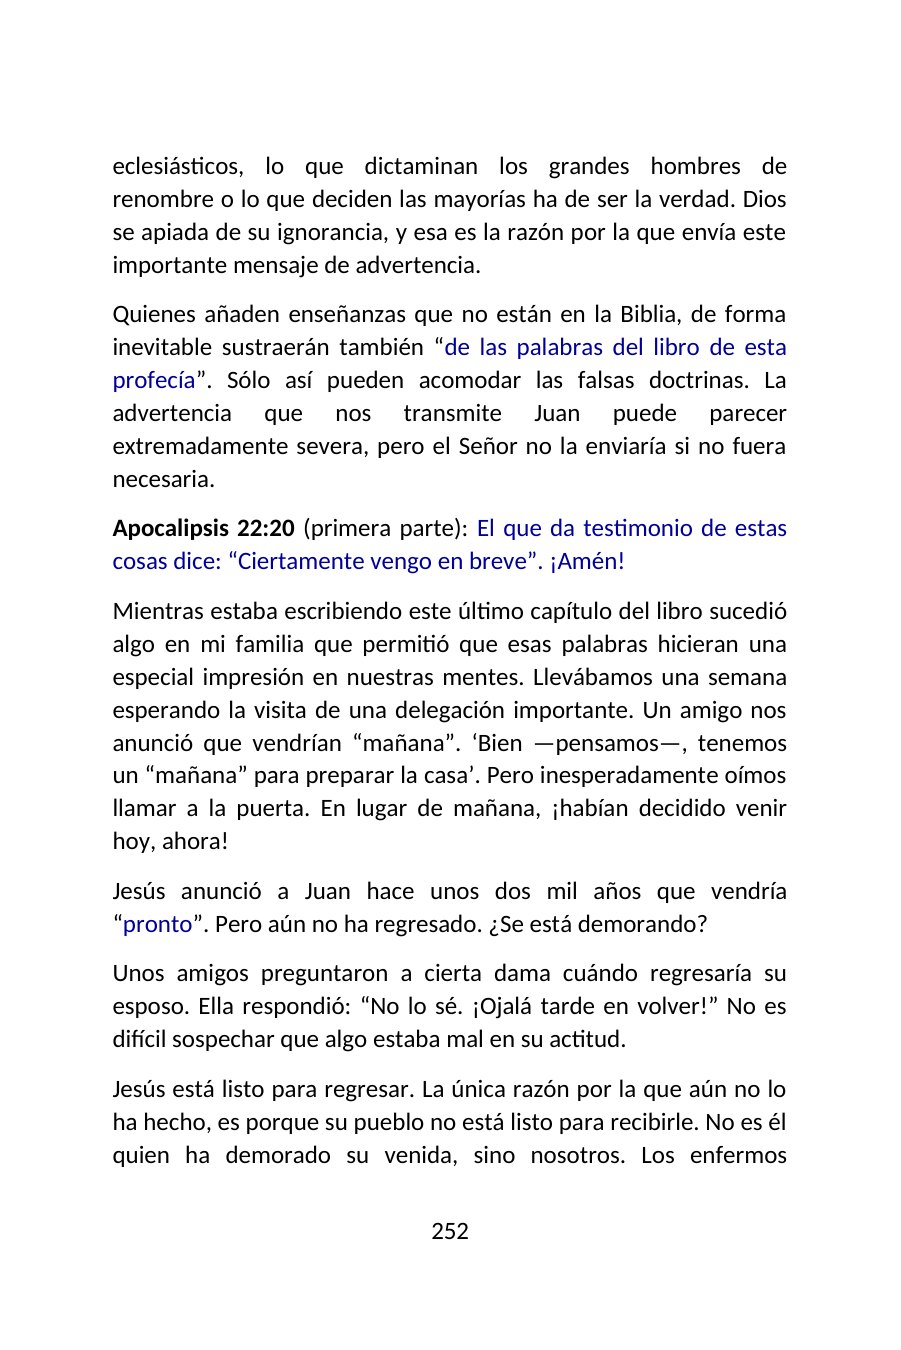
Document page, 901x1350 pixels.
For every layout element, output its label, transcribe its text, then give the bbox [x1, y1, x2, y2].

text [112, 150, 788, 279]
text Quienes añaden enseñanzas que no están en la Biblia, de forma inevitable sustraerán también “de las palabras del libro de esta profecía”. Sólo así pueden acomodar las falsas doctrinas. La advertencia que nos transmite Juan puede parecer extremadamente severa, pero el Señor no la enviaría si no fuera necesaria. [112, 298, 788, 493]
text Jesús anunció a Juan hace unos dos mil años que vendría “pronto”. Pero aún no ha regresado. ¿Se está demorando? [112, 875, 788, 938]
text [112, 1073, 788, 1169]
text Apocalipsis 22:20 (primera parte): El que da testimonio de estas cosas dice: “Ciertamente vengo en breve”. ¡Amén! [112, 512, 788, 576]
text Unos amigos preguntaron a cierta dama cuándo regresaría su esposo. Ella respondió: “No lo sé. ¡Ojalá tarde en volver!” No es difícil sospechar que algo estaba mal en su actitud. [112, 957, 788, 1054]
text Mientras estaba escribiendo este último capítulo del libro sucedió algo en mi familia que permitió que esas palabras hicieran una especial impresión en nuestras mentes. Llevábamos una semana esperando la visita de una delegación importante. Un amigo nos anunció que vendrían “mañana”. ‘Bien —pensamos—, tenemos un “mañana” para preparar la casa’. Pero inesperadamente oímos llamar a la puerta. En lugar de mañana, ¡habían decidido venir hoy, ahora! [112, 595, 788, 856]
